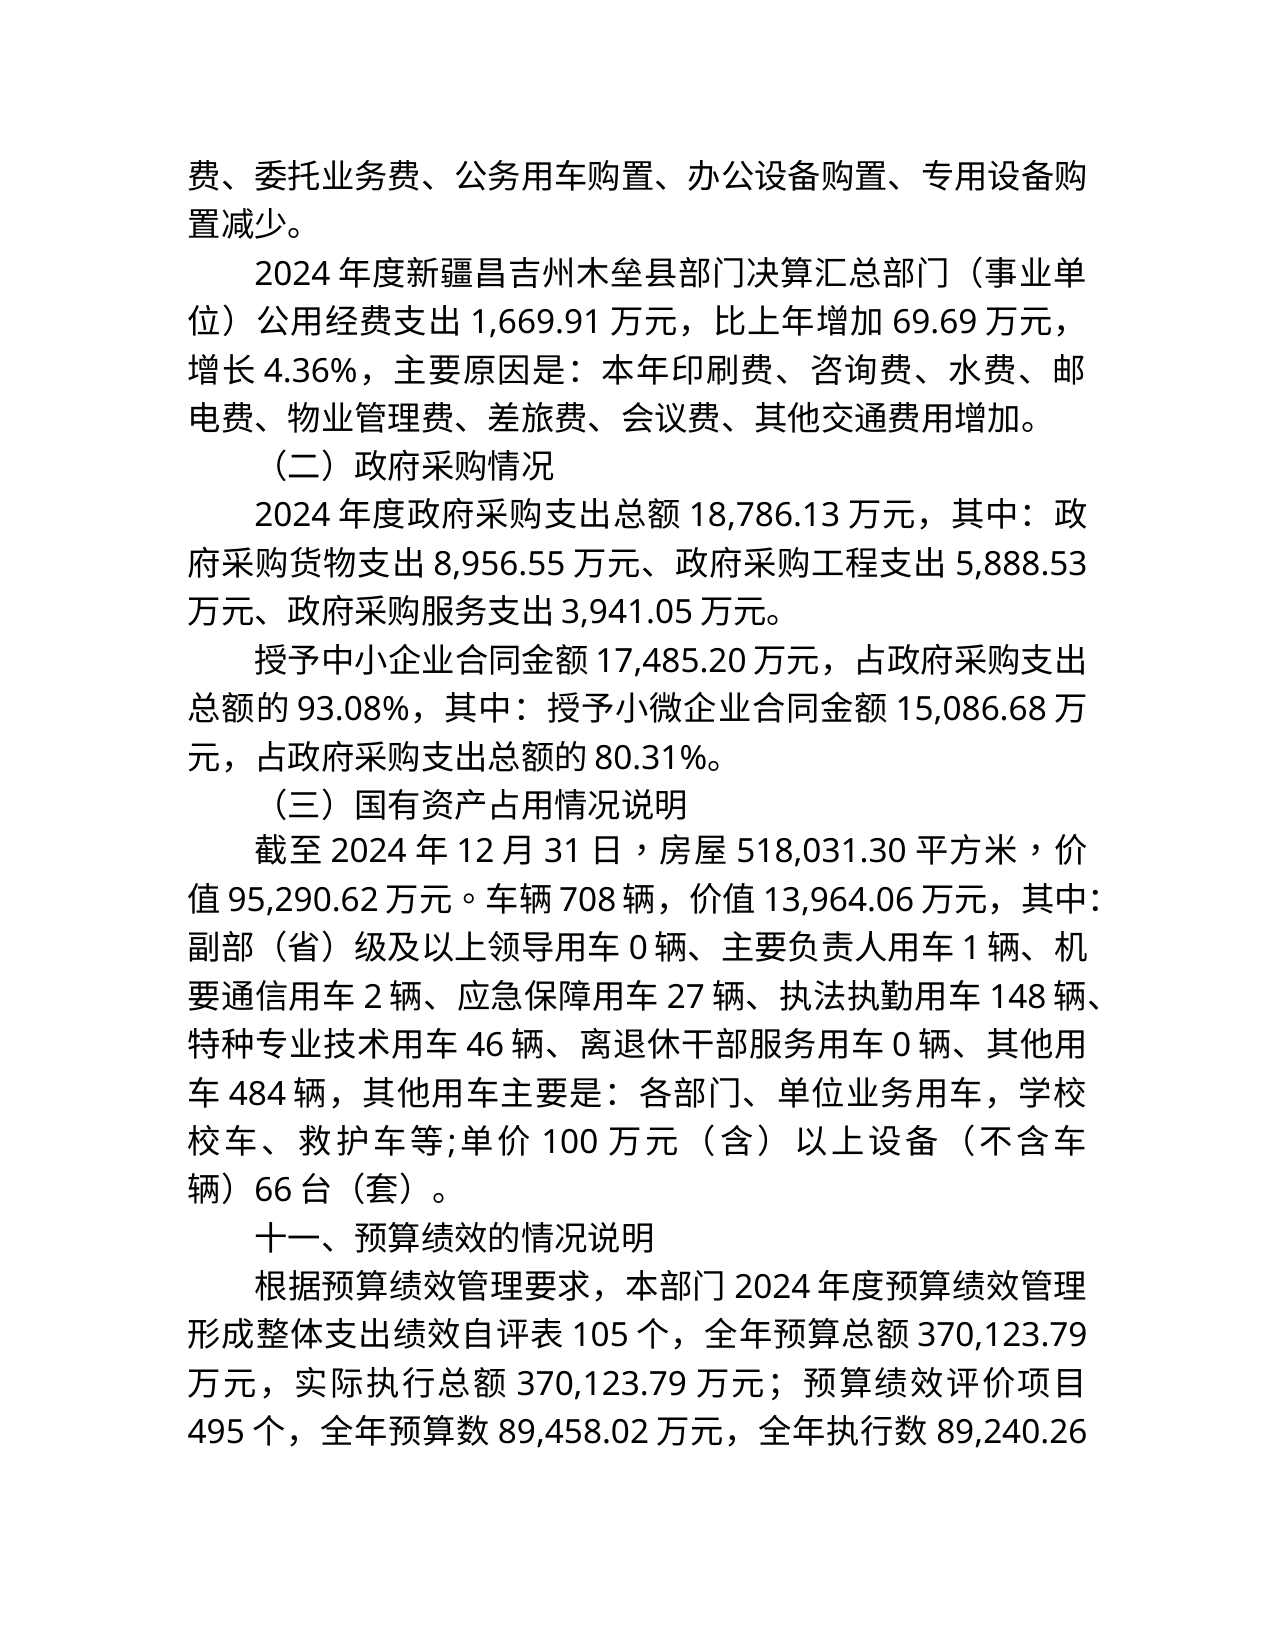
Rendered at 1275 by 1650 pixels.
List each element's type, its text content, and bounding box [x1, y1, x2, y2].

text 2024年度新疆昌吉州木垒县部门决算汇总部门（事业单位）公用经费支出1,669.91万元，比上年增加69.69万元，增长4.36%，主要原因是：本年印刷费、咨询费、水费、邮电费、物业管理费、差旅费、会议费、其他交通费用增加。 [187, 246, 1087, 440]
text （二）政府采购情况 [187, 440, 1087, 488]
text 2024年度政府采购支出总额18,786.13万元，其中：政府采购货物支出8,956.55万元、政府采购工程支出5,888.53万元、政府采购服务支出3,941.05万元。 [187, 488, 1087, 633]
text 授予中小企业合同金额17,485.20万元，占政府采购支出总额的93.08%，其中：授予小微企业合同金额15,086.68万元，占政府采购支出总额的80.31%。 [187, 633, 1087, 779]
text 截至2024年12月31日，房屋518,031.30平方米，价值95,290.62万元。车辆708辆，价值13,964.06万元，其中：副部（省）级及以上领导用车0辆、主要负责人用车1辆、机要通信用车2辆、应急保障用车27辆、执法执勤用车148辆、特种专业技术用车46辆、离退休干部服务用车0辆、其他用车484辆，其他用车主要是：各部门、单位业务用车，学校校车、救护车等;单价100万元（含）以上设备（不含车辆）66台（套）。 [187, 827, 1087, 1212]
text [187, 1260, 1087, 1453]
text （三）国有资产占用情况说明 [187, 779, 1087, 827]
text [187, 150, 1087, 246]
text 十一、预算绩效的情况说明 [187, 1212, 1087, 1260]
